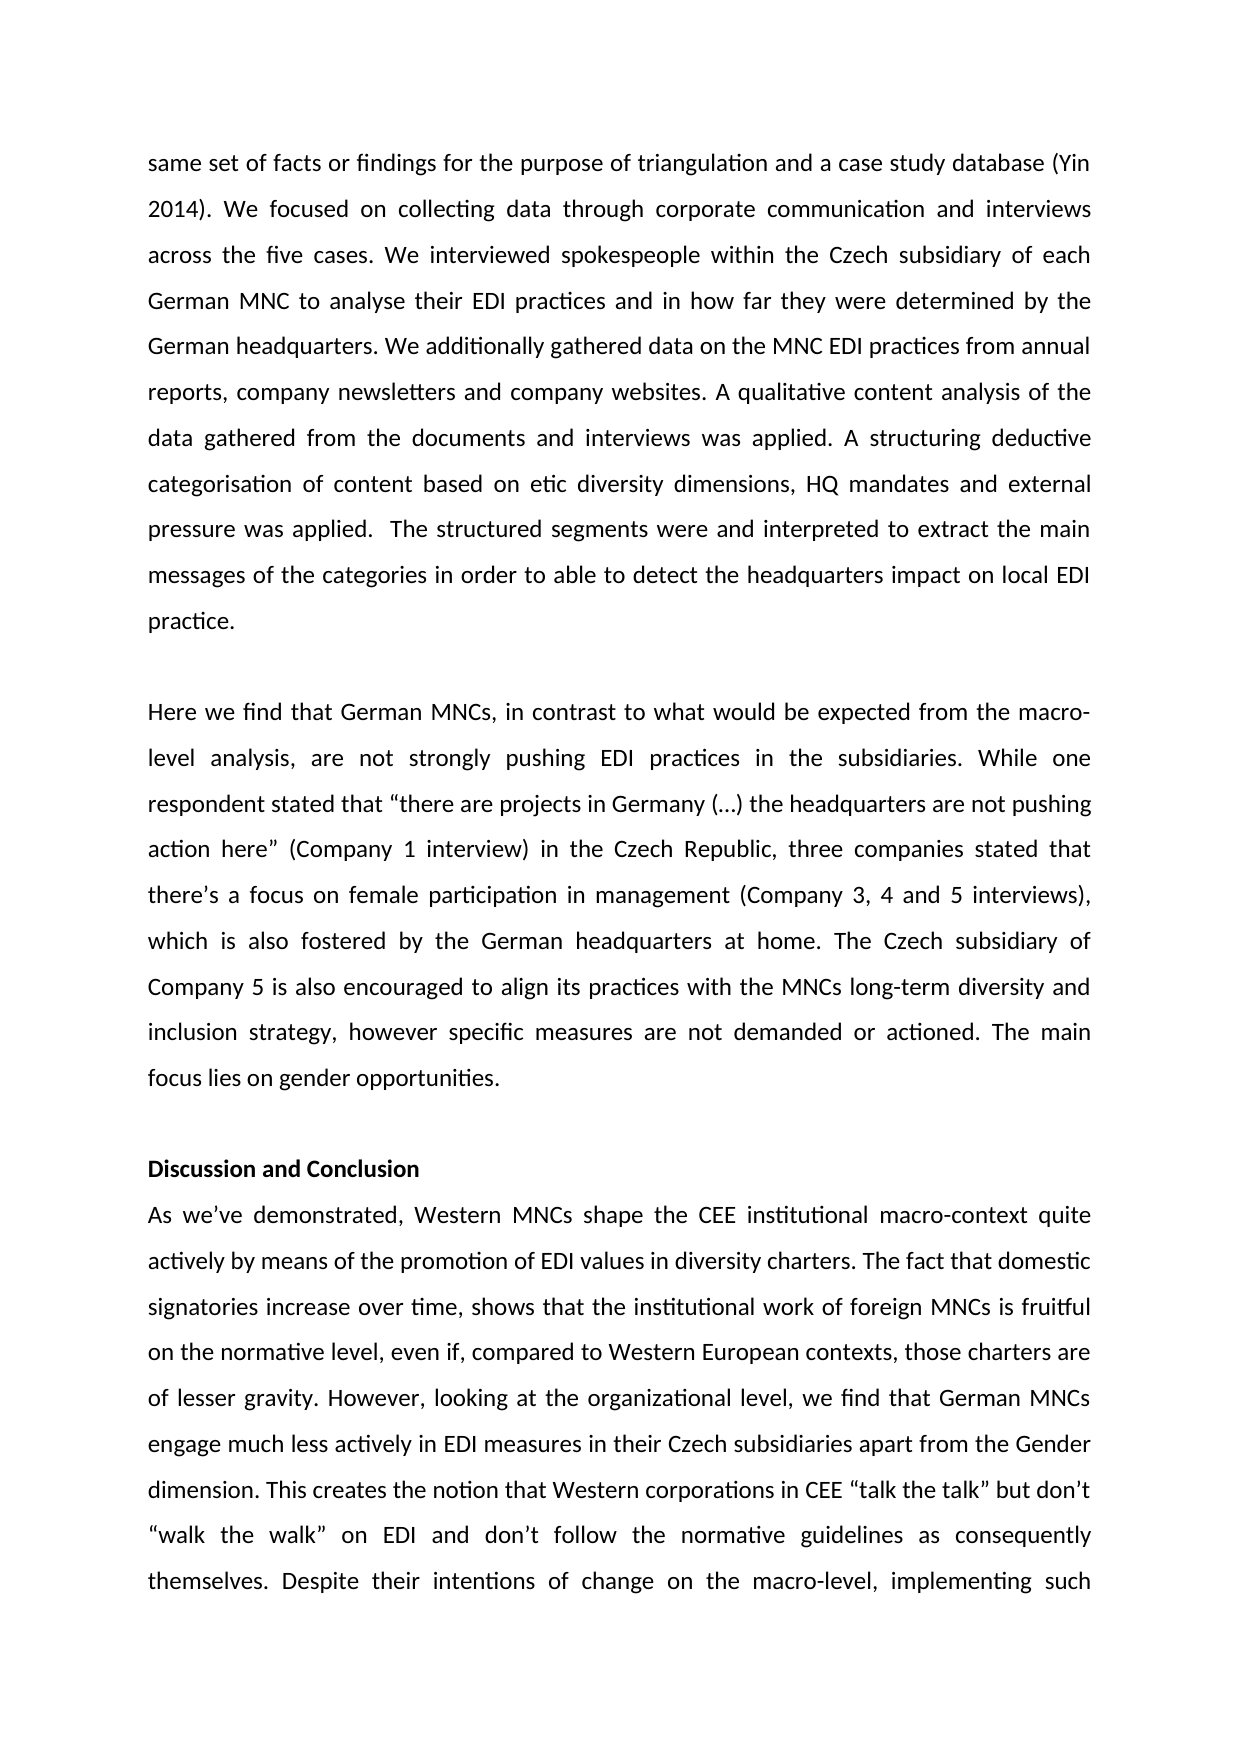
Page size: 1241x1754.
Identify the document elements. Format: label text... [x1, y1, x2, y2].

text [148, 1199, 1093, 1596]
text Here we find that German MNCs, in contrast to what would be expected from the macro-level analysis, are not strongly pushing EDI practices in the subsidiaries. While one respondent stated that “there are projects in Germany (…) the headquarters are not pushing action here” (Company 1 interview) in the Czech Republic, three companies stated that there’s a focus on female participation in management (Company 3, 4 and 5 interviews), which is also fostered by the German headquarters at home. The Czech subsidiary of Company 5 is also encouraged to align its practices with the MNCs long-term diversity and inclusion strategy, however specific measures are not demanded or actioned. The main focus lies on gender opportunities. [148, 696, 1093, 1093]
text Discussion and Conclusion [148, 1154, 1093, 1184]
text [148, 148, 1093, 635]
